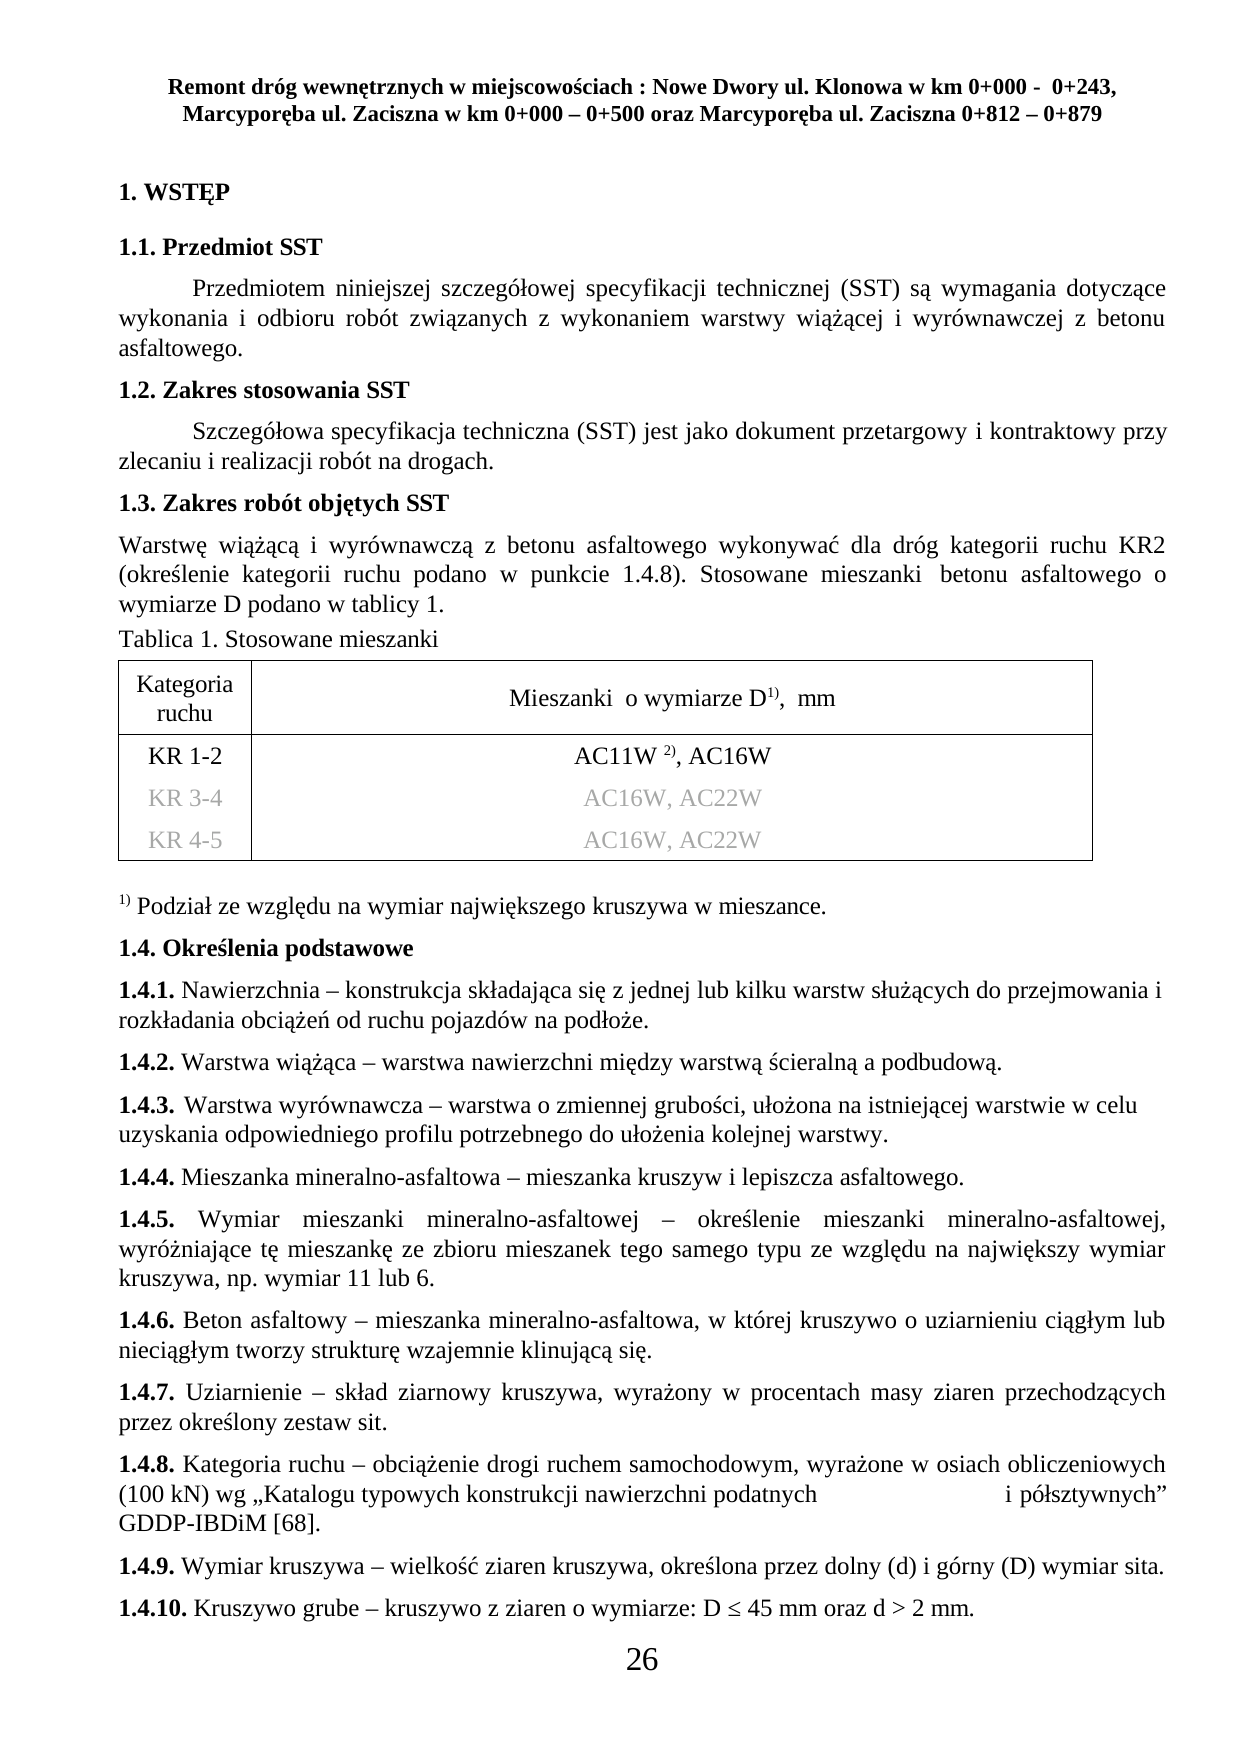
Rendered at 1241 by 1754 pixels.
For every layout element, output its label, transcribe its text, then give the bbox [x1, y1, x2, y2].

table_header Kategoria ruchu [119, 661, 251, 734]
subtitle WSTĘP [118, 177, 1178, 206]
list Kruszywo grube – kruszywo z ziaren o wymiarze: D ≤ 45 mm oraz d > 2 mm. [118, 1593, 1178, 1622]
text 1) Podział ze względu na wymiar największego kruszywa w mieszance. [118, 891, 1178, 919]
table_cell AC11W 2), AC16W AC16W, AC22W AC16W, AC22W [252, 735, 1092, 860]
text Szczegółowa specyfikacja techniczna (SST) jest jako dokument przetargowy i kontraktowy przy zlecaniu i realizacji robót na drogach. [118, 416, 1167, 475]
subtitle Określenia podstawowe [118, 933, 1178, 962]
subtitle Zakres robót objętych SST [118, 488, 1178, 517]
text Tablica 1. Stosowane mieszanki [118, 624, 1178, 653]
list Beton asfaltowy – mieszanka mineralno-asfaltowa, w której kruszywo o uziarnieniu ciągłym lub nieciągłym tworzy strukturę wzajemnie klinującą się. [118, 1306, 1167, 1364]
list Mieszanka mineralno-asfaltowa – mieszanka kruszyw i lepiszcza asfaltowego. [118, 1162, 1178, 1190]
list Nawierzchnia – konstrukcja składająca się z jednej lub kilku warstw służących do przejmowania i rozkładania obciążeń od ruchu pojazdów na podłoże. [118, 975, 1167, 1033]
list Wymiar kruszywa – wielkość ziaren kruszywa, określona przez dolny (d) i górny (D) wymiar sita. [118, 1551, 1178, 1579]
text Warstwę wiążącą i wyrównawczą z betonu asfaltowego wykonywać dla dróg kategorii ruchu KR2 (określenie kategorii ruchu podano w punkcie 1.4.8). Stosowane mieszanki betonu asfaltowego o wymiarze D podano w tablicy 1. [118, 530, 1167, 618]
list Wymiar mieszanki mineralno-asfaltowej – określenie mieszanki mineralno-asfaltowej, wyróżniające tę mieszankę ze zbioru mieszanek tego samego typu ze względu na największy wymiar kruszywa, np. wymiar 11 lub 6. [118, 1204, 1167, 1292]
subtitle Przedmiot SST [118, 232, 1178, 261]
list Warstwa wyrównawcza – warstwa o zmiennej grubości, ułożona na istniejącej warstwie w celu uzyskania odpowiedniego profilu potrzebnego do ułożenia kolejnej warstwy. [118, 1090, 1167, 1148]
list Uziarnienie – skład ziarnowy kruszywa, wyrażony w procentach masy ziaren przechodzących przez określony zestaw sit. [118, 1377, 1167, 1436]
table_cell KR 1-2 KR 3-4 KR 4-5 [119, 735, 251, 860]
text Przedmiotem niniejszej szczegółowej specyfikacji technicznej (SST) są wymagania dotyczące wykonania i odbioru robót związanych z wykonaniem warstwy wiążącej i wyrównawczej z betonu asfaltowego. [118, 273, 1167, 361]
list Warstwa wiążąca – warstwa nawierzchni między warstwą ścieralną a podbudową. [118, 1047, 1178, 1076]
list Kategoria ruchu – obciążenie drogi ruchem samochodowym, wyrażone w osiach obliczeniowych (100 kN) wg „Katalogu typowych konstrukcji nawierzchni podatnych i półsztywnych” GDDP-IBDiM [68]. [118, 1449, 1167, 1537]
subtitle Zakres stosowania SST [118, 375, 1178, 404]
table_header Mieszanki o wymiarze D1), mm [252, 661, 1092, 734]
